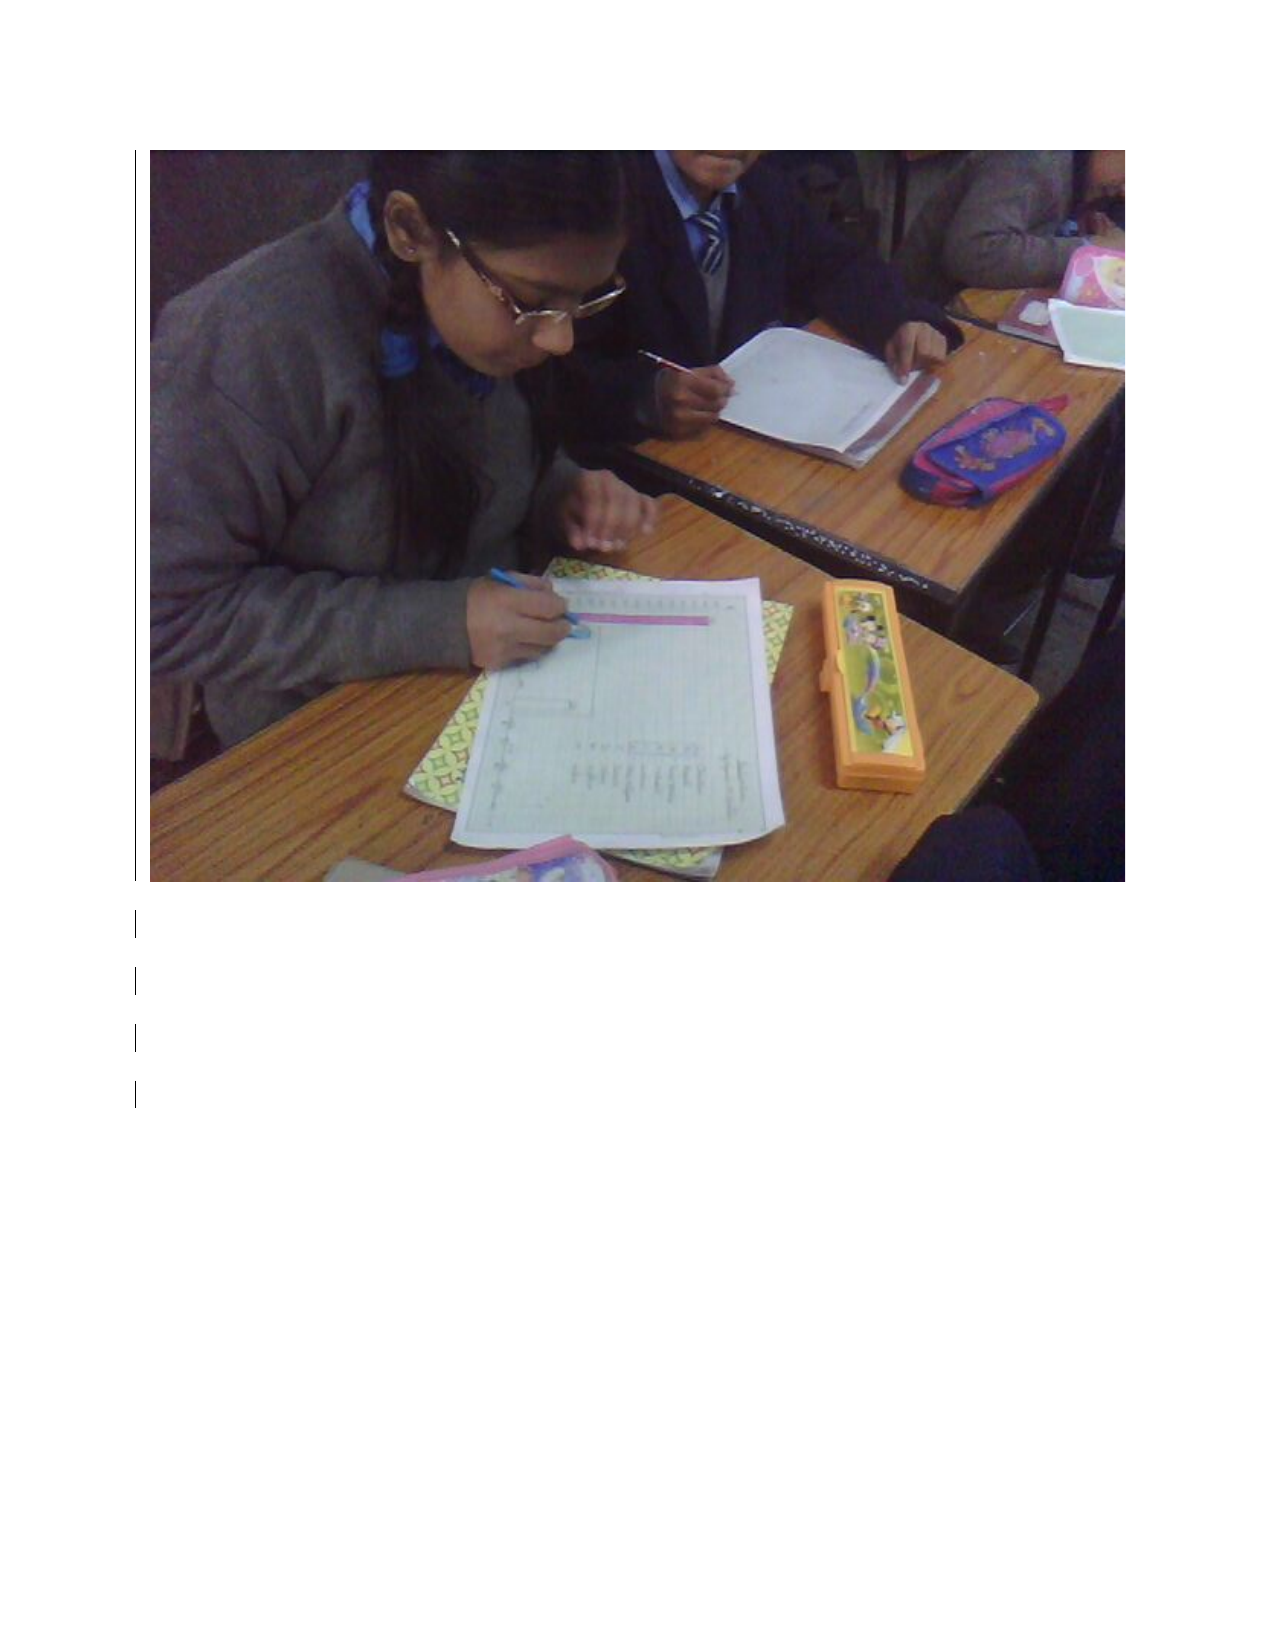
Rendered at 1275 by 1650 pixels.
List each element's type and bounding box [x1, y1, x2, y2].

picture [150, 150, 1125, 882]
